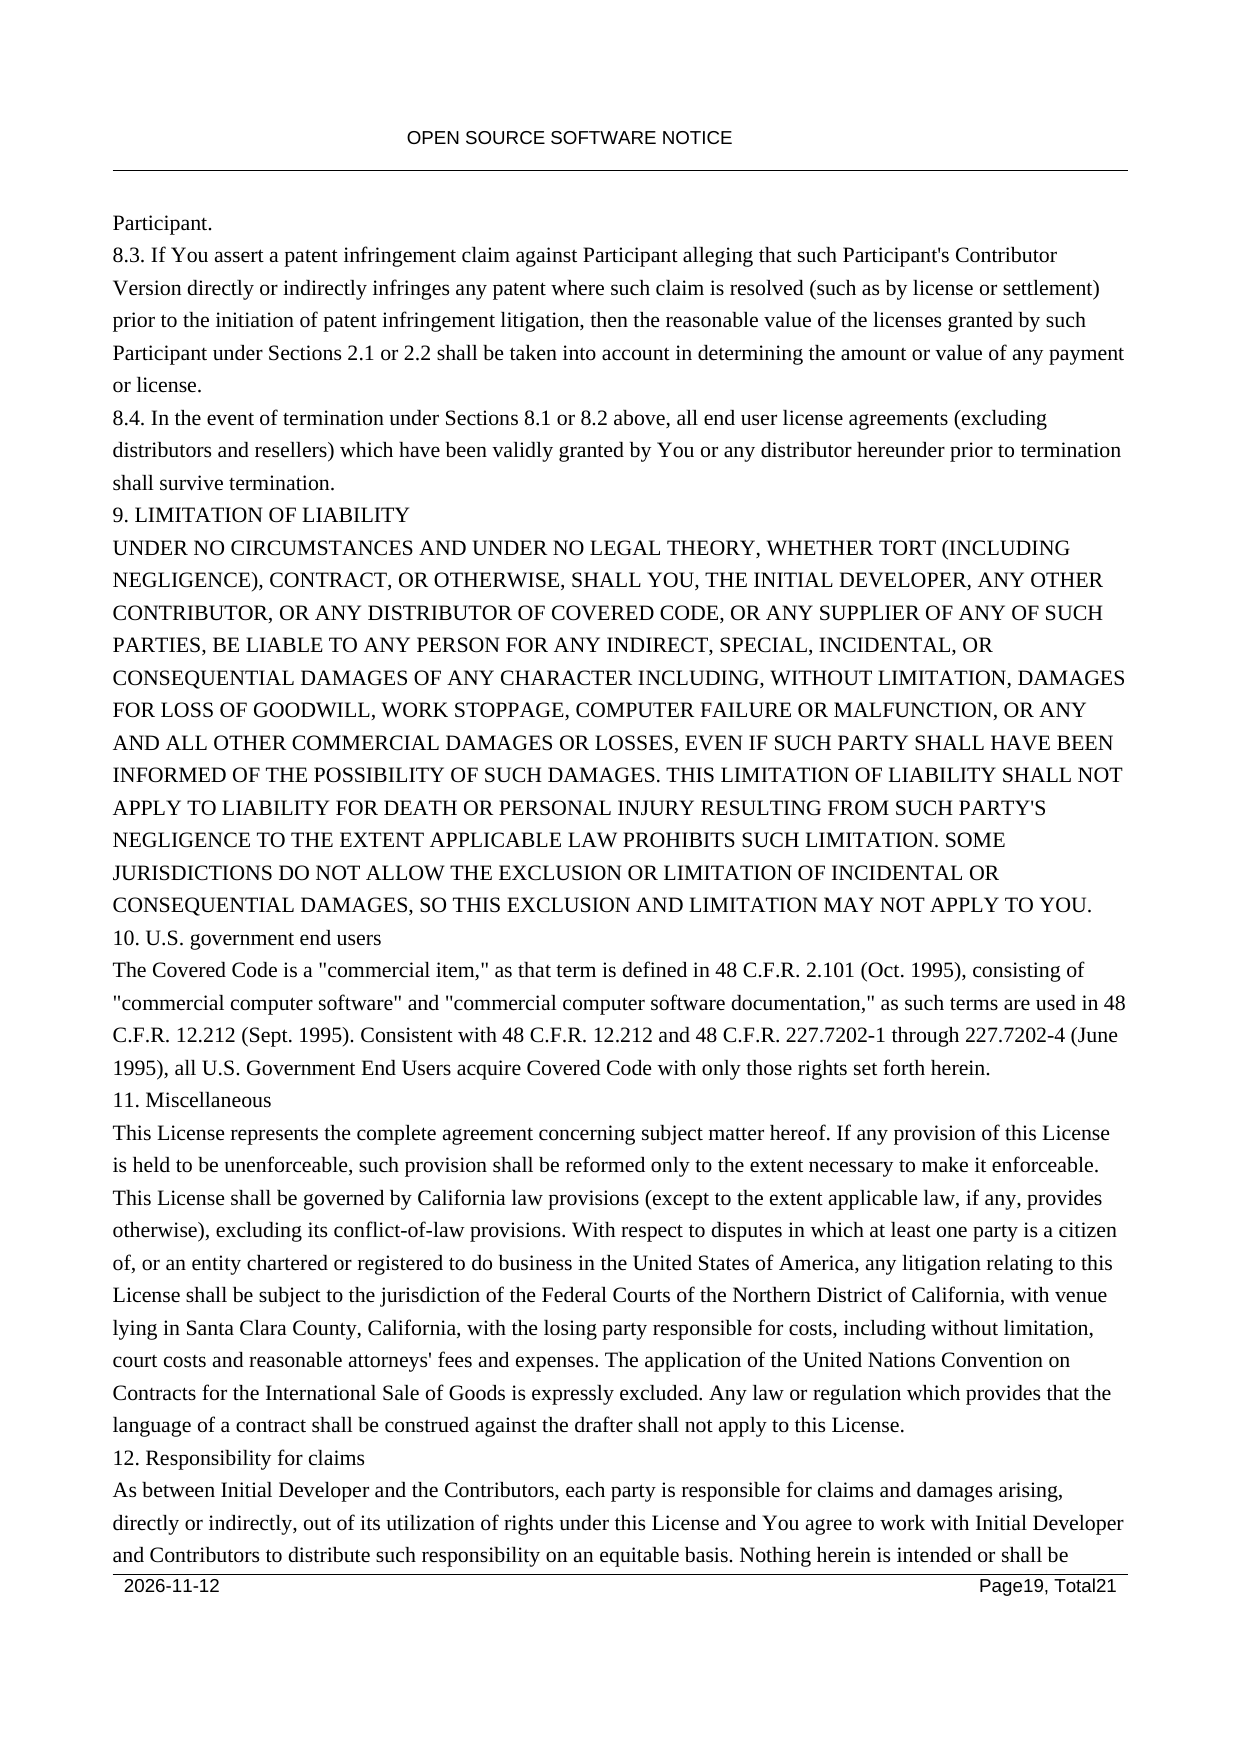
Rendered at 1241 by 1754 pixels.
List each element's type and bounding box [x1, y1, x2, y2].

text [112, 206, 1128, 1571]
